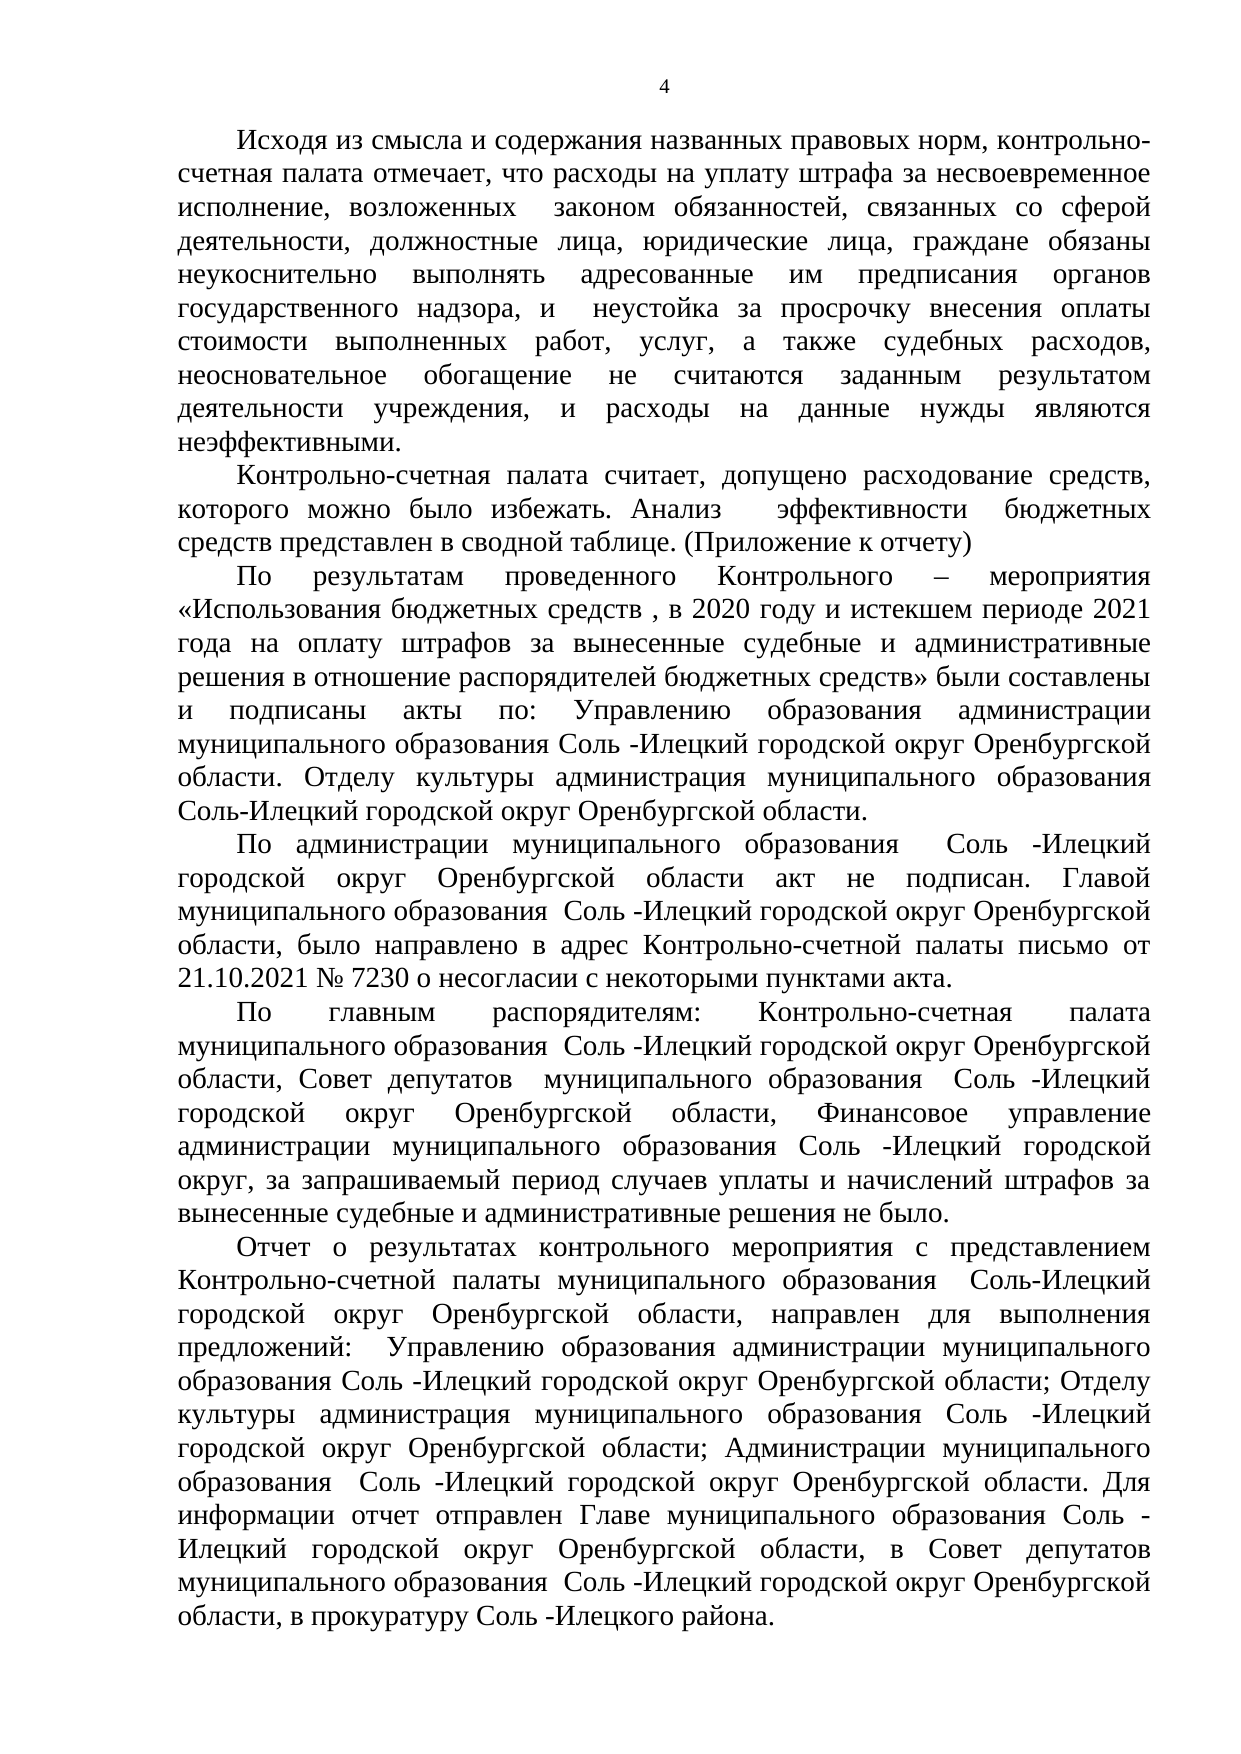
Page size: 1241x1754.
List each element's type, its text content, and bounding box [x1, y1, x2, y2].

text По администрации муниципального образования Соль -Илецкий городской округ Оренбургской области акт не подписан. Главой муниципального образования Соль -Илецкий городской округ Оренбургской области, было направлено в адрес Контрольно-счетной палаты письмо от 21.10.2021 № 7230 о несогласии с некоторыми пунктами акта. [177, 826, 1152, 994]
text По результатам проведенного Контрольного – мероприятия «Использования бюджетных средств , в 2020 году и истекшем периоде 2021 года на оплату штрафов за вынесенные судебные и административные решения в отношение распорядителей бюджетных средств» были составлены и подписаны акты по: Управлению образования администрации муниципального образования Соль -Илецкий городской округ Оренбургской области. Отделу культуры администрация муниципального образования Соль-Илецкий городской округ Оренбургской области. [177, 558, 1152, 826]
text По главным распорядителям: Контрольно-счетная палата муниципального образования Соль -Илецкий городской округ Оренбургской области, Совет депутатов муниципального образования Соль -Илецкий городской округ Оренбургской области, Финансовое управление администрации муниципального образования Соль -Илецкий городской округ, за запрашиваемый период случаев уплаты и начислений штрафов за вынесенные судебные и административные решения не было. [177, 994, 1152, 1229]
text Отчет о результатах контрольного мероприятия с представлением Контрольно-счетной палаты муниципального образования Соль-Илецкий городской округ Оренбургской области, направлен для выполнения предложений: Управлению образования администрации муниципального образования Соль -Илецкий городской округ Оренбургской области; Отделу культуры администрация муниципального образования Соль -Илецкий городской округ Оренбургской области; Администрации муниципального образования Соль -Илецкий городской округ Оренбургской области. Для информации отчет отправлен Главе муниципального образования Соль -Илецкий городской округ Оренбургской области, в Совет депутатов муниципального образования Соль -Илецкий городской округ Оренбургской области, в прокуратуру Соль -Илецкого района. [177, 1229, 1152, 1631]
text Контрольно-счетная палата считает, допущено расходование средств, которого можно было избежать. Анализ эффективности бюджетных средств представлен в сводной таблице. (Приложение к отчету) [177, 457, 1152, 558]
text Исходя из смысла и содержания названных правовых норм, контрольно-счетная палата отмечает, что расходы на уплату штрафа за несвоевременное исполнение, возложенных законом обязанностей, связанных со сферой деятельности, должностные лица, юридические лица, граждане обязаны неукоснительно выполнять адресованные им предписания органов государственного надзора, и неустойка за просрочку внесения оплаты стоимости выполненных работ, услуг, а также судебных расходов, неосновательное обогащение не считаются заданным результатом деятельности учреждения, и расходы на данные нужды являются неэффективными. [177, 122, 1152, 457]
